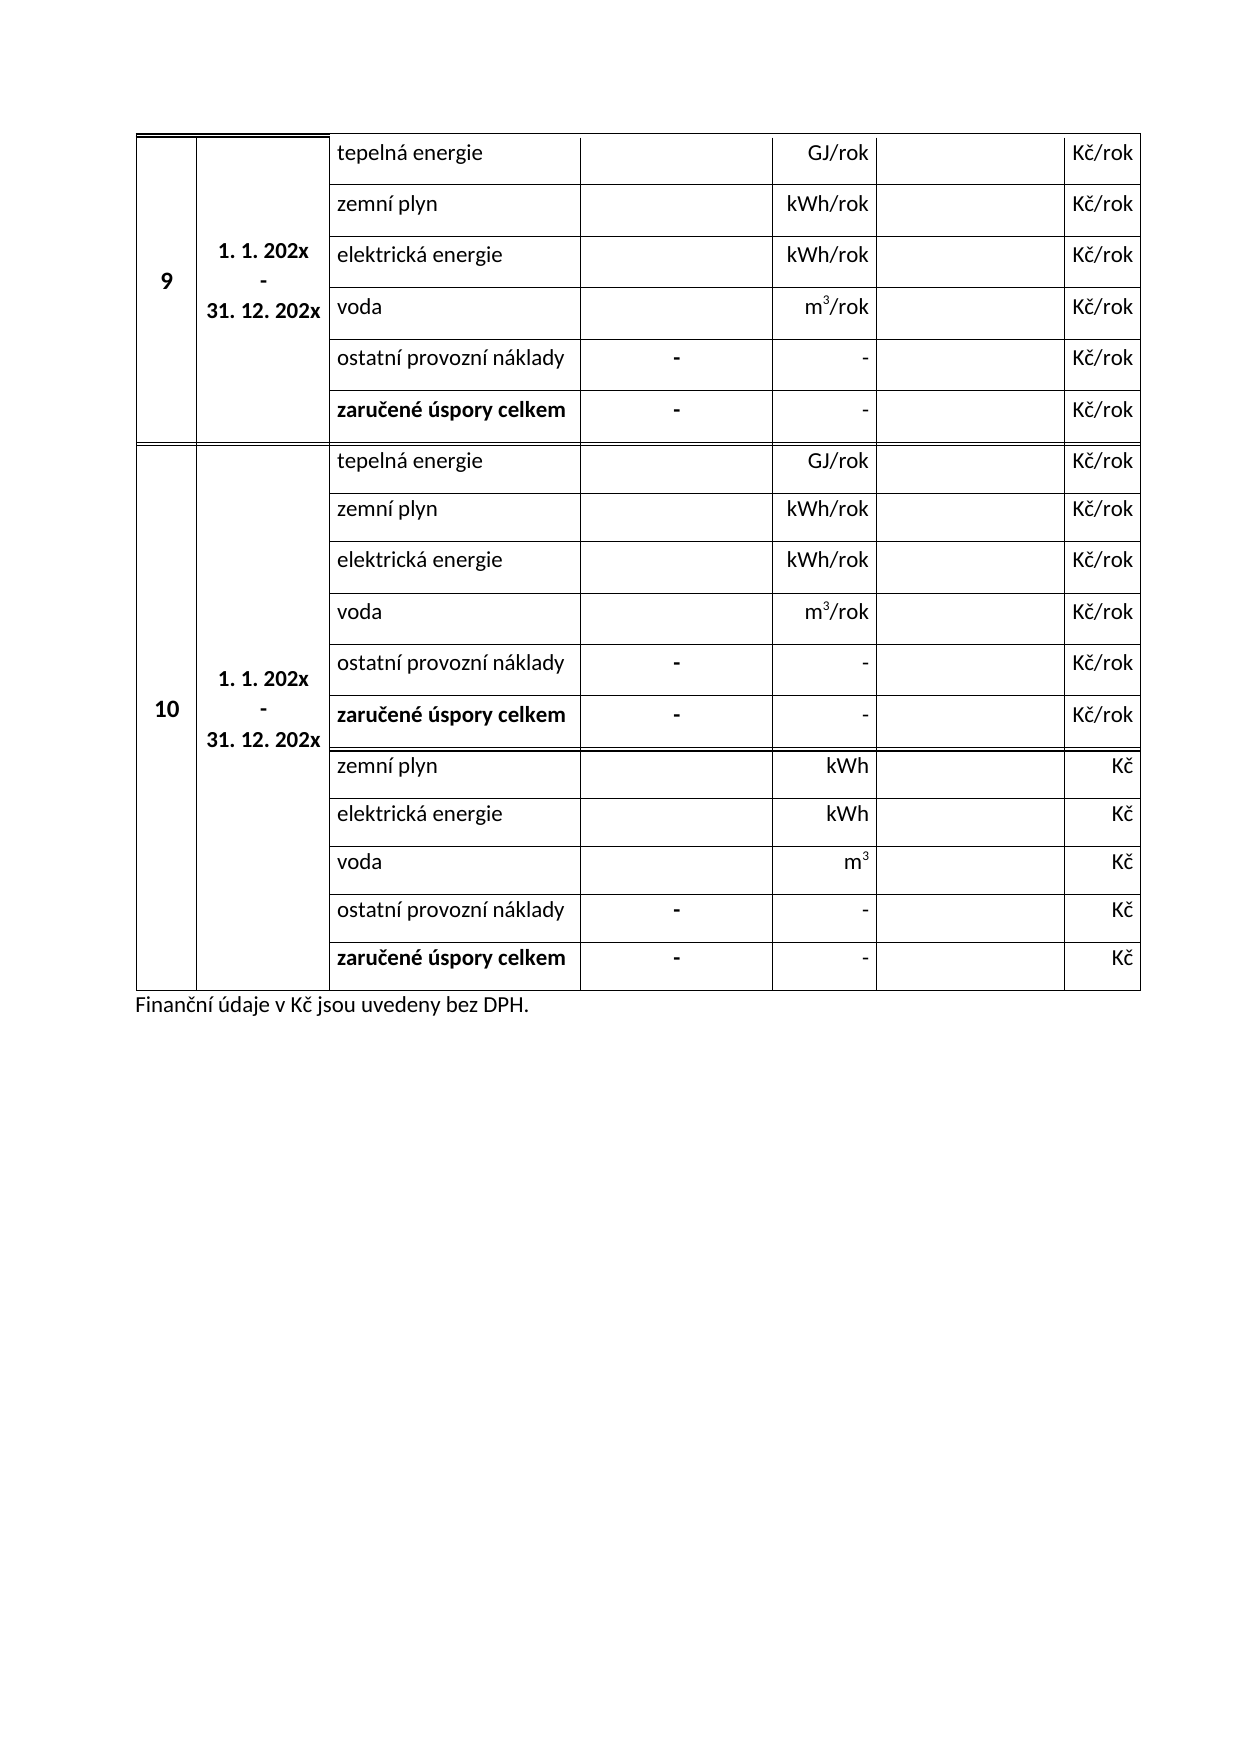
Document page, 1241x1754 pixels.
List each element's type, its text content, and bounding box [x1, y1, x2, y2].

table_cell [877, 542, 1064, 592]
table_cell m3/rok [773, 594, 876, 644]
table_cell - [773, 340, 876, 390]
table_cell kWh [773, 799, 876, 846]
table_cell - [773, 645, 876, 695]
table_cell [877, 237, 1064, 287]
table_cell [877, 645, 1064, 695]
table_cell zemní plyn [330, 752, 580, 798]
table_cell m3 [773, 847, 876, 894]
table_cell [877, 340, 1064, 390]
table_cell Kč/rok [1065, 185, 1140, 236]
table_cell [581, 752, 772, 798]
table_cell [877, 185, 1064, 236]
table_cell Kč/rok [1065, 594, 1140, 644]
table_cell kWh/rok [773, 494, 876, 541]
table_cell [581, 288, 772, 339]
table_cell Kč [1065, 799, 1140, 846]
table_cell 9 [137, 138, 196, 442]
table_cell [877, 391, 1064, 442]
table_cell Kč/rok [1065, 288, 1140, 339]
table_cell - [581, 943, 772, 989]
table_cell [877, 696, 1064, 747]
table_cell zemní plyn [330, 494, 580, 541]
table_cell - [581, 645, 772, 695]
table_cell [877, 594, 1064, 644]
table_cell zemní plyn [330, 185, 580, 236]
table_cell m3/rok [773, 288, 876, 339]
table_cell - [773, 895, 876, 942]
table_cell voda [330, 847, 580, 894]
table_cell Kč/rok [1065, 391, 1140, 442]
table_cell [877, 446, 1064, 493]
table_cell Kč [1065, 847, 1140, 894]
table_cell - [581, 895, 772, 942]
table_cell Kč [1065, 752, 1140, 798]
table_cell Kč/rok [1065, 446, 1140, 493]
table_cell zaručené úspory celkem [330, 943, 580, 989]
table_cell GJ/rok [773, 446, 876, 493]
text Finanční údaje v Kč jsou uvedeny bez DPH. [130, 991, 1110, 1018]
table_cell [197, 138, 329, 442]
table_cell - [773, 943, 876, 989]
table_cell zaručené úspory celkem [330, 391, 580, 442]
table_cell voda [330, 288, 580, 339]
table_cell tepelná energie [330, 134, 581, 184]
table_cell [877, 752, 1064, 798]
table_cell Kč/rok [1065, 542, 1140, 592]
table_cell [581, 847, 772, 894]
table_cell - [581, 340, 772, 390]
table_cell 10 [137, 446, 196, 989]
table_cell Kč/rok [1065, 340, 1140, 390]
table_cell zaručené úspory celkem [330, 696, 580, 747]
table_cell tepelná energie [330, 446, 580, 493]
table_cell [877, 895, 1064, 942]
table_cell [877, 494, 1064, 541]
table_cell GJ/rok [773, 134, 876, 184]
table_cell Kč/rok [1065, 134, 1140, 184]
table_cell [877, 799, 1064, 846]
table_cell - [581, 696, 772, 747]
table_cell [581, 799, 772, 846]
table_cell [876, 134, 1065, 184]
table_cell kWh/rok [773, 185, 876, 236]
table_cell - [773, 391, 876, 442]
table_cell [877, 847, 1064, 894]
table_cell elektrická energie [330, 237, 580, 287]
table_cell [581, 494, 772, 541]
table_cell Kč [1065, 943, 1140, 989]
table_cell [581, 185, 772, 236]
table_cell Kč/rok [1065, 645, 1140, 695]
table_cell Kč [1065, 895, 1140, 942]
table_cell kWh [773, 752, 876, 798]
table_cell [581, 594, 772, 644]
table_cell - [773, 696, 876, 747]
table_cell kWh/rok [773, 542, 876, 592]
table_cell Kč/rok [1065, 494, 1140, 541]
table_cell kWh/rok [773, 237, 876, 287]
table_cell voda [330, 594, 580, 644]
table_cell - [581, 391, 772, 442]
table_cell ostatní provozní náklady [330, 895, 580, 942]
table_cell elektrická energie [330, 542, 580, 592]
table_cell [581, 237, 772, 287]
table_cell [581, 446, 772, 493]
table_cell [877, 943, 1064, 989]
table_cell ostatní provozní náklady [330, 645, 580, 695]
table_cell [581, 542, 772, 592]
table_cell 1. 1. 202x - 31. 12. 202x [197, 446, 329, 989]
table_cell [581, 134, 773, 184]
table_cell ostatní provozní náklady [330, 340, 580, 390]
table_cell Kč/rok [1065, 696, 1140, 747]
table_cell elektrická energie [330, 799, 580, 846]
table_cell [877, 288, 1064, 339]
table_cell Kč/rok [1065, 237, 1140, 287]
